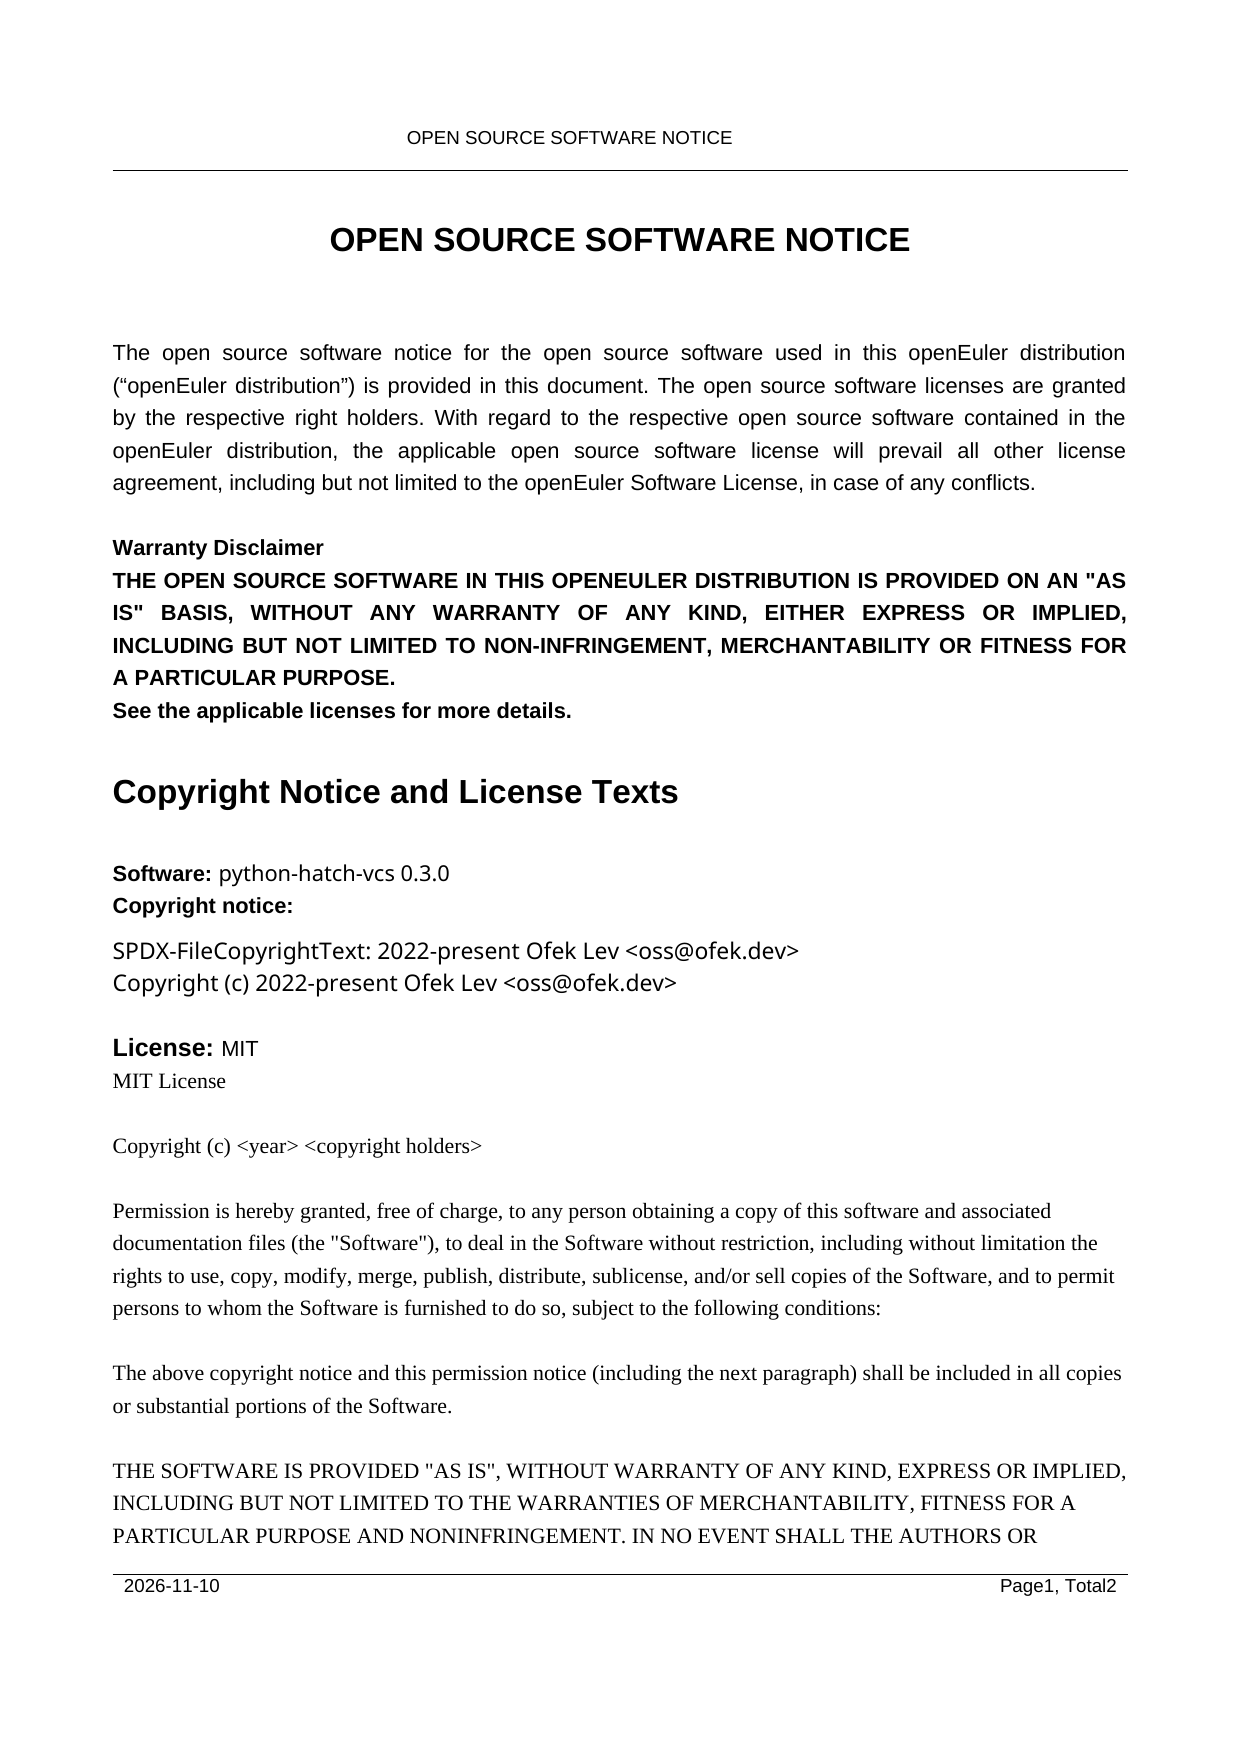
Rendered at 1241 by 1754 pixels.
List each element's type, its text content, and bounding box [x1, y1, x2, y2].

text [112, 1064, 1128, 1551]
text SPDX-FileCopyrightText: 2022-present Ofek Lev <oss@ofek.dev> Copyright (c) 2022-present Ofek Lev <oss@ofek.dev> [112, 934, 1128, 1031]
text OPEN SOURCE SOFTWARE NOTICE [112, 206, 1128, 271]
text The open source software notice for the open source software used in this openEuler distribution (“openEuler distribution”) is provided in this document. The open source software licenses are granted by the respective right holders. With regard to the respective open source software contained in the openEuler distribution, the applicable open source software license will prevail all other license agreement, including but not limited to the openEuler Software License, in case of any conflicts. [112, 336, 1128, 499]
text Copyright Notice and License Texts [112, 759, 1128, 824]
text License: MIT [112, 1031, 1128, 1064]
text Copyright notice: [112, 889, 1128, 921]
text THE OPEN SOURCE SOFTWARE IN THIS OPENEULER DISTRIBUTION IS PROVIDED ON AN "AS IS" BASIS, WITHOUT ANY WARRANTY OF ANY KIND, EITHER EXPRESS OR IMPLIED, INCLUDING BUT NOT LIMITED TO NON-INFRINGEMENT, MERCHANTABILITY OR FITNESS FOR A PARTICULAR PURPOSE. See the applicable licenses for more details. [112, 564, 1128, 726]
text Warranty Disclaimer [112, 531, 1128, 564]
title Software: python-hatch-vcs 0.3.0 [112, 856, 1128, 889]
